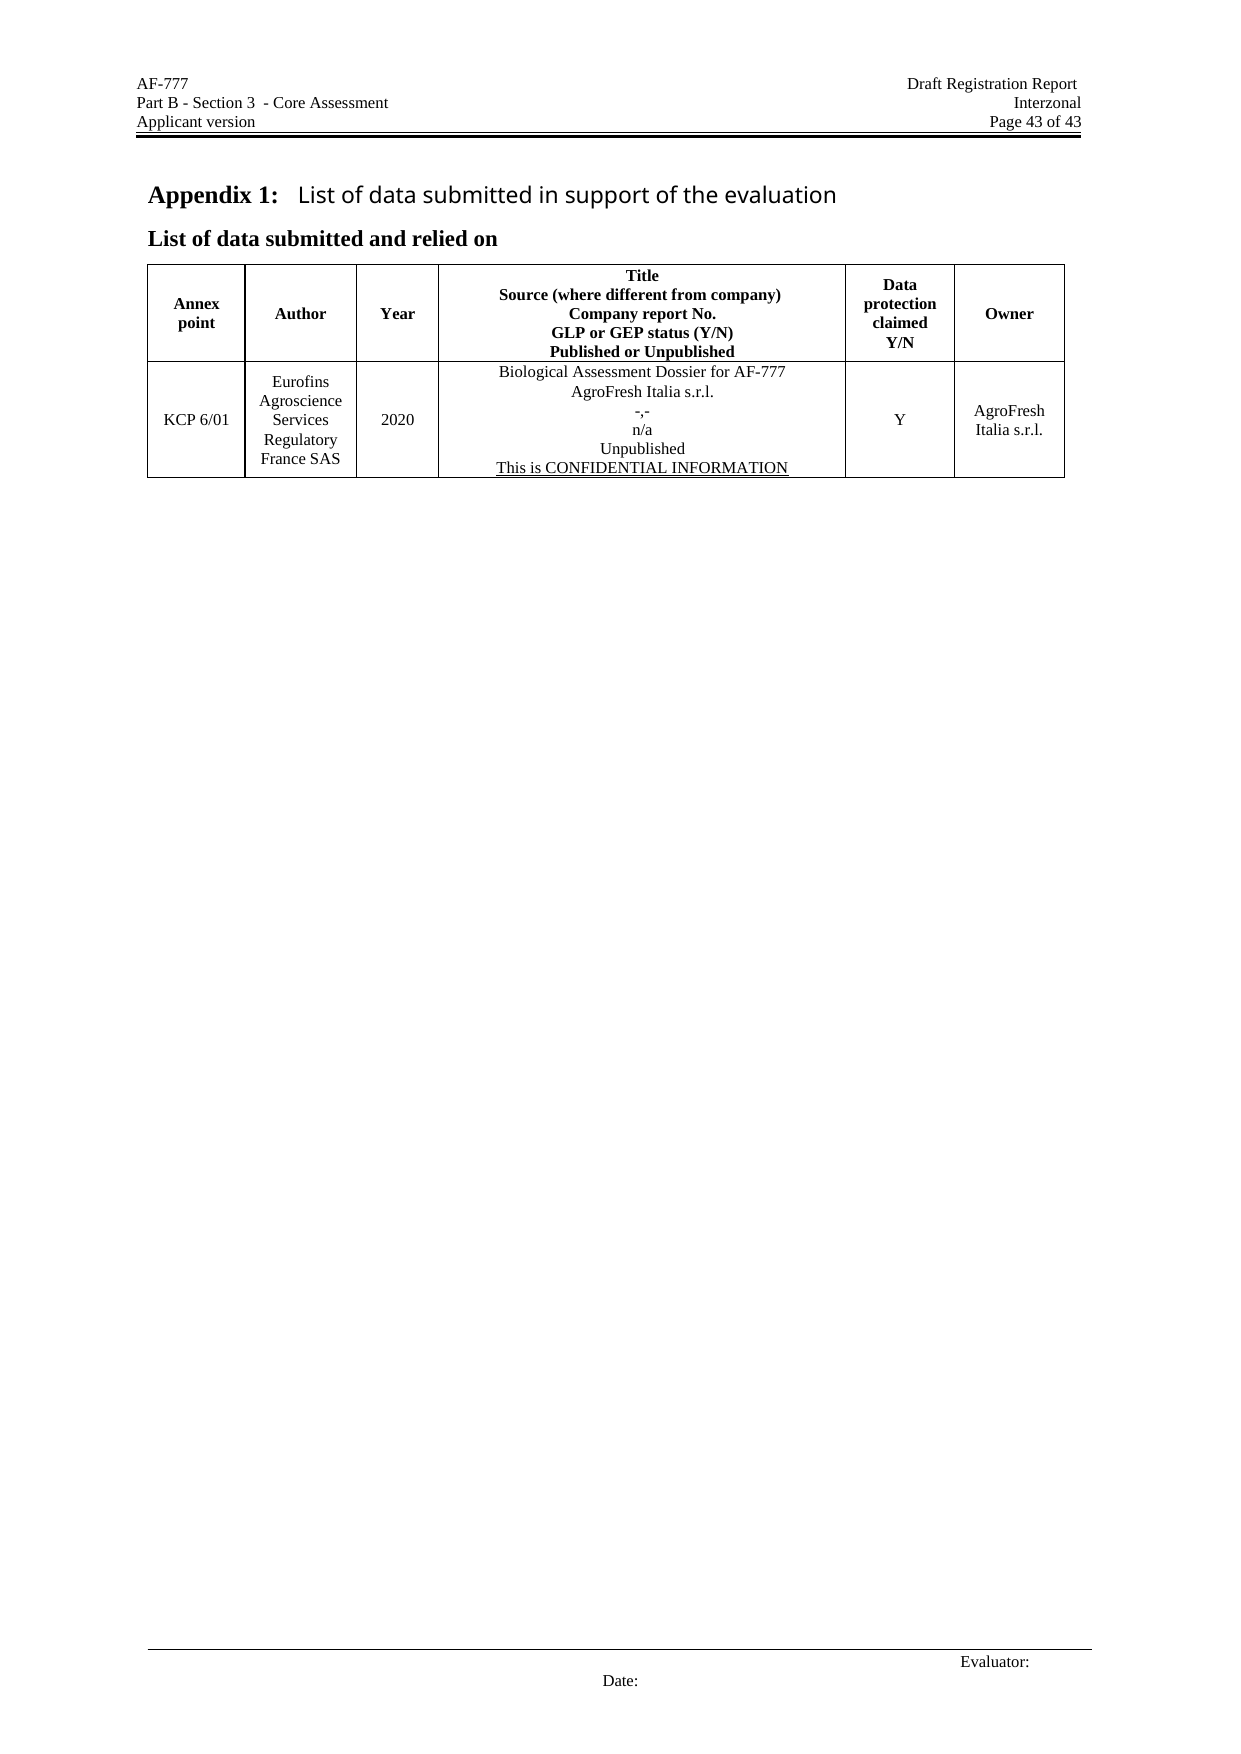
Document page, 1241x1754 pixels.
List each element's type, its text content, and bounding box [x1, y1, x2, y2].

table_header Annex point [148, 265, 244, 361]
table_cell 2020 [357, 362, 438, 477]
table_header Title Source (where different from company) Company report No. GLP or GEP status (Y/N) Published or Unpublished [439, 265, 845, 361]
table_header Year [357, 265, 438, 361]
table_cell Y [846, 362, 954, 477]
table_cell AgroFresh Italia s.r.l. [955, 362, 1064, 477]
text List of data submitted and relied on [148, 223, 1092, 252]
table_header Author [246, 265, 356, 361]
table_cell KCP 6/01 [148, 362, 244, 477]
table_cell Eurofins Agroscience Services Regulatory France SAS [246, 362, 356, 477]
table_cell Biological Assessment Dossier for AF-777 AgroFresh Italia s.r.l. -,- n/a Unpublished This is CONFIDENTIAL INFORMATION [439, 362, 845, 477]
subtitle List of data submitted in support of the evaluation [148, 179, 1092, 210]
table_header Owner [955, 265, 1064, 361]
table_header Data protection claimed Y/N [846, 265, 954, 361]
